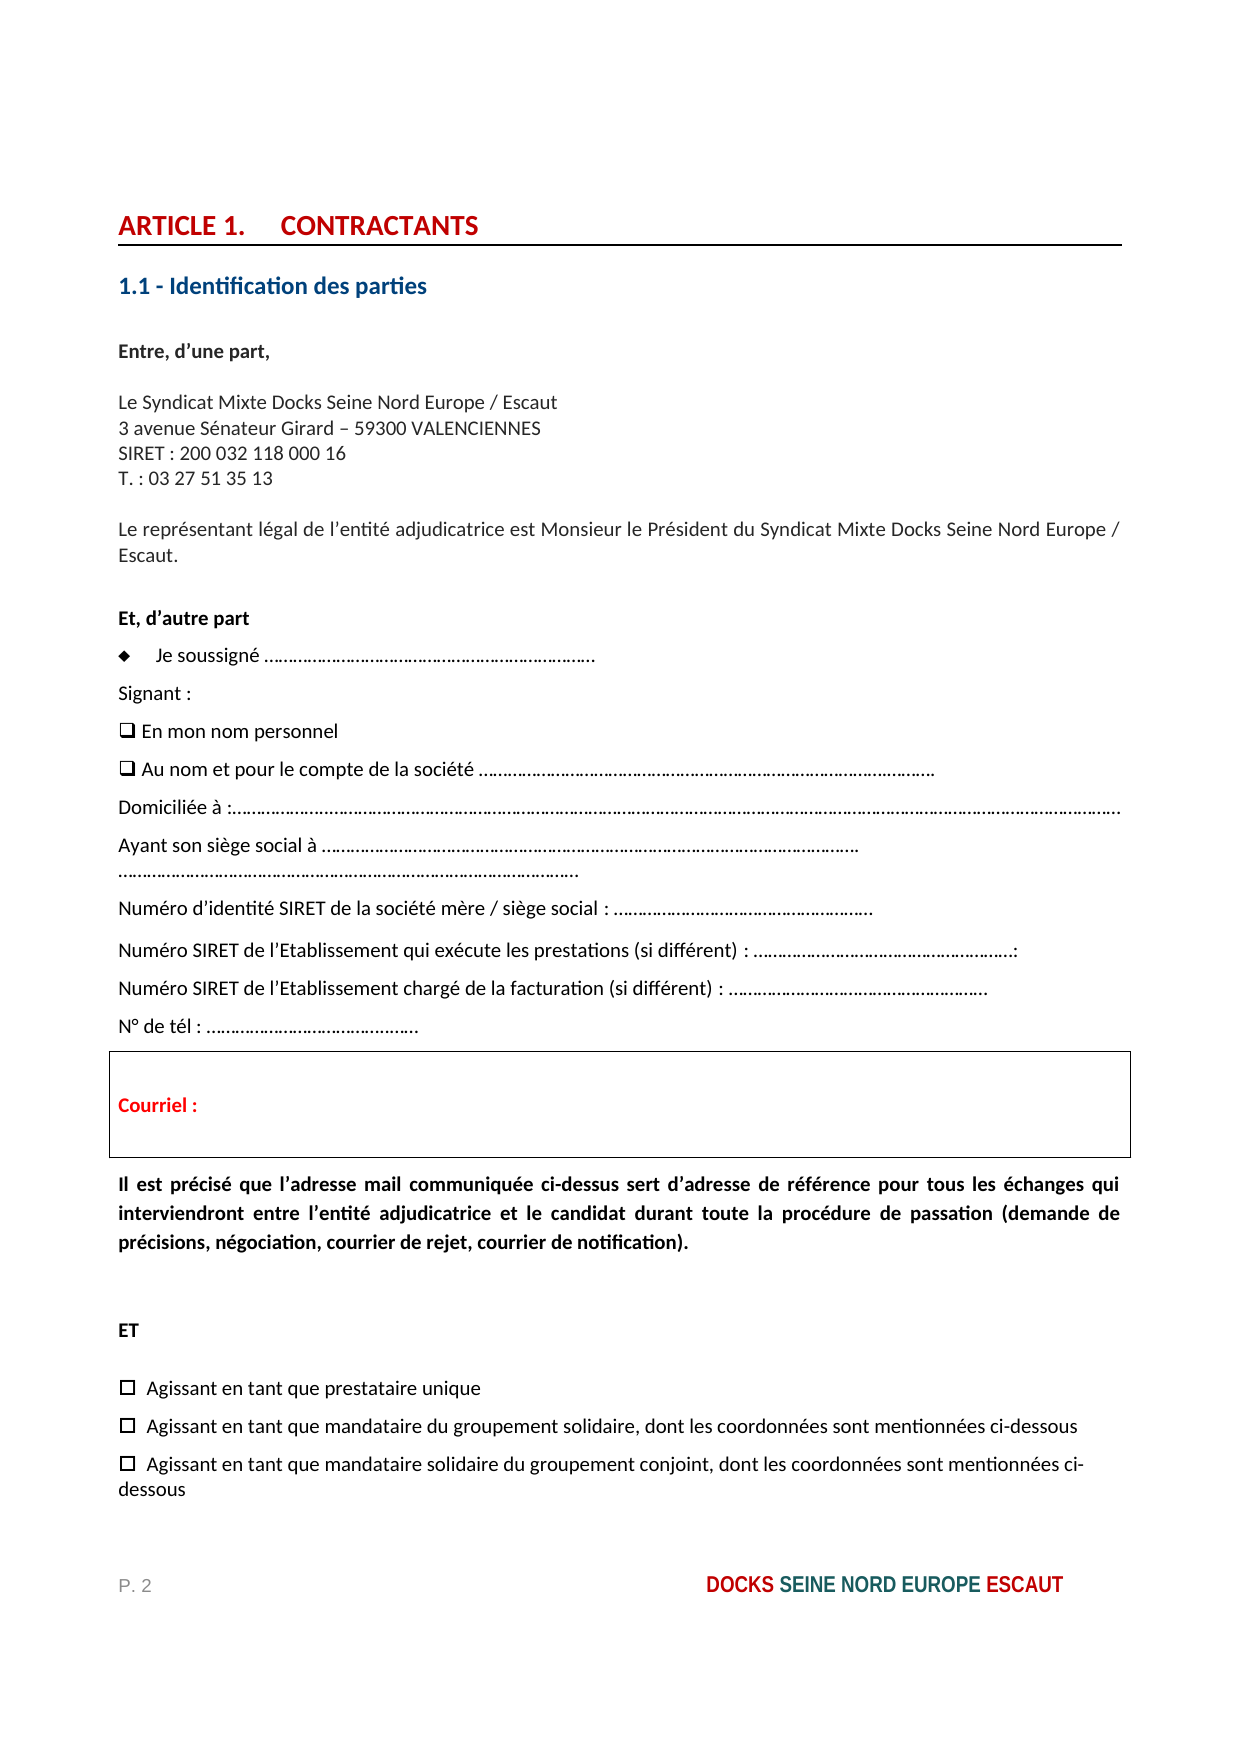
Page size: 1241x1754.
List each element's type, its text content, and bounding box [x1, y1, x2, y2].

text SIRET : 200 032 118 000 16 [118, 440, 1122, 466]
text 3 avenue Sénateur Girard – 59300 VALENCIENNES [118, 415, 1122, 440]
text N° de tél : ………………………………..…… [118, 1013, 1122, 1038]
text Le représentant légal de l’entité adjudicatrice est Monsieur le Président du Syndicat Mixte Docks Seine Nord Europe / Escaut. [118, 516, 1122, 567]
list Je soussigné …………………………………………………………… [118, 643, 1122, 668]
text Il est précisé que l’adresse mail communiquée ci-dessus sert d’adresse de référence pour tous les échanges qui interviendront entre l’entité adjudicatrice et le candidat durant toute la procédure de passation (demande de précisions, négociation, courrier de rejet, courrier de notification). [118, 1171, 1122, 1255]
text Domiciliée à :………………..………………………………………………………………………………………………………………………………………………… [118, 794, 1122, 820]
text Et, d’autre part [118, 605, 1122, 630]
text Entre, d’une part, [118, 338, 1122, 364]
text Le Syndicat Mixte Docks Seine Nord Europe / Escaut [118, 389, 1122, 415]
text Agissant en tant que prestataire unique [118, 1375, 1122, 1401]
text Au nom et pour le compte de la société ………………………………………………………………………….………. [118, 756, 1122, 782]
text Agissant en tant que mandataire du groupement solidaire, dont les coordonnées sont mentionnées ci-dessous [118, 1413, 1122, 1438]
text Numéro SIRET de l’Etablissement chargé de la facturation (si différent) : ……………………………………………… [118, 975, 1122, 1001]
text Courriel : [110, 1089, 1130, 1117]
text ET [118, 1317, 1122, 1342]
text T. : 03 27 51 35 13 [118, 466, 1122, 491]
text Agissant en tant que mandataire solidaire du groupement conjoint, dont les coordonnées sont mentionnées ci-dessous [118, 1451, 1122, 1502]
text Signant : [118, 681, 1122, 706]
text Numéro SIRET de l’Etablissement qui exécute les prestations (si différent) : ………………………………………………: [118, 937, 1122, 963]
text Numéro d’identité SIRET de la société mère / siège social : ……………………………………………… [118, 896, 1122, 921]
text ARTICLE 1. CONTRACTANTS [118, 207, 1122, 244]
text En mon nom personnel [118, 718, 1122, 744]
text Ayant son siège social à ………………………………………………………………………………………………….…………………………………………………………………………………… [118, 832, 1122, 883]
text 1.1 - Identification des parties [118, 271, 1122, 301]
